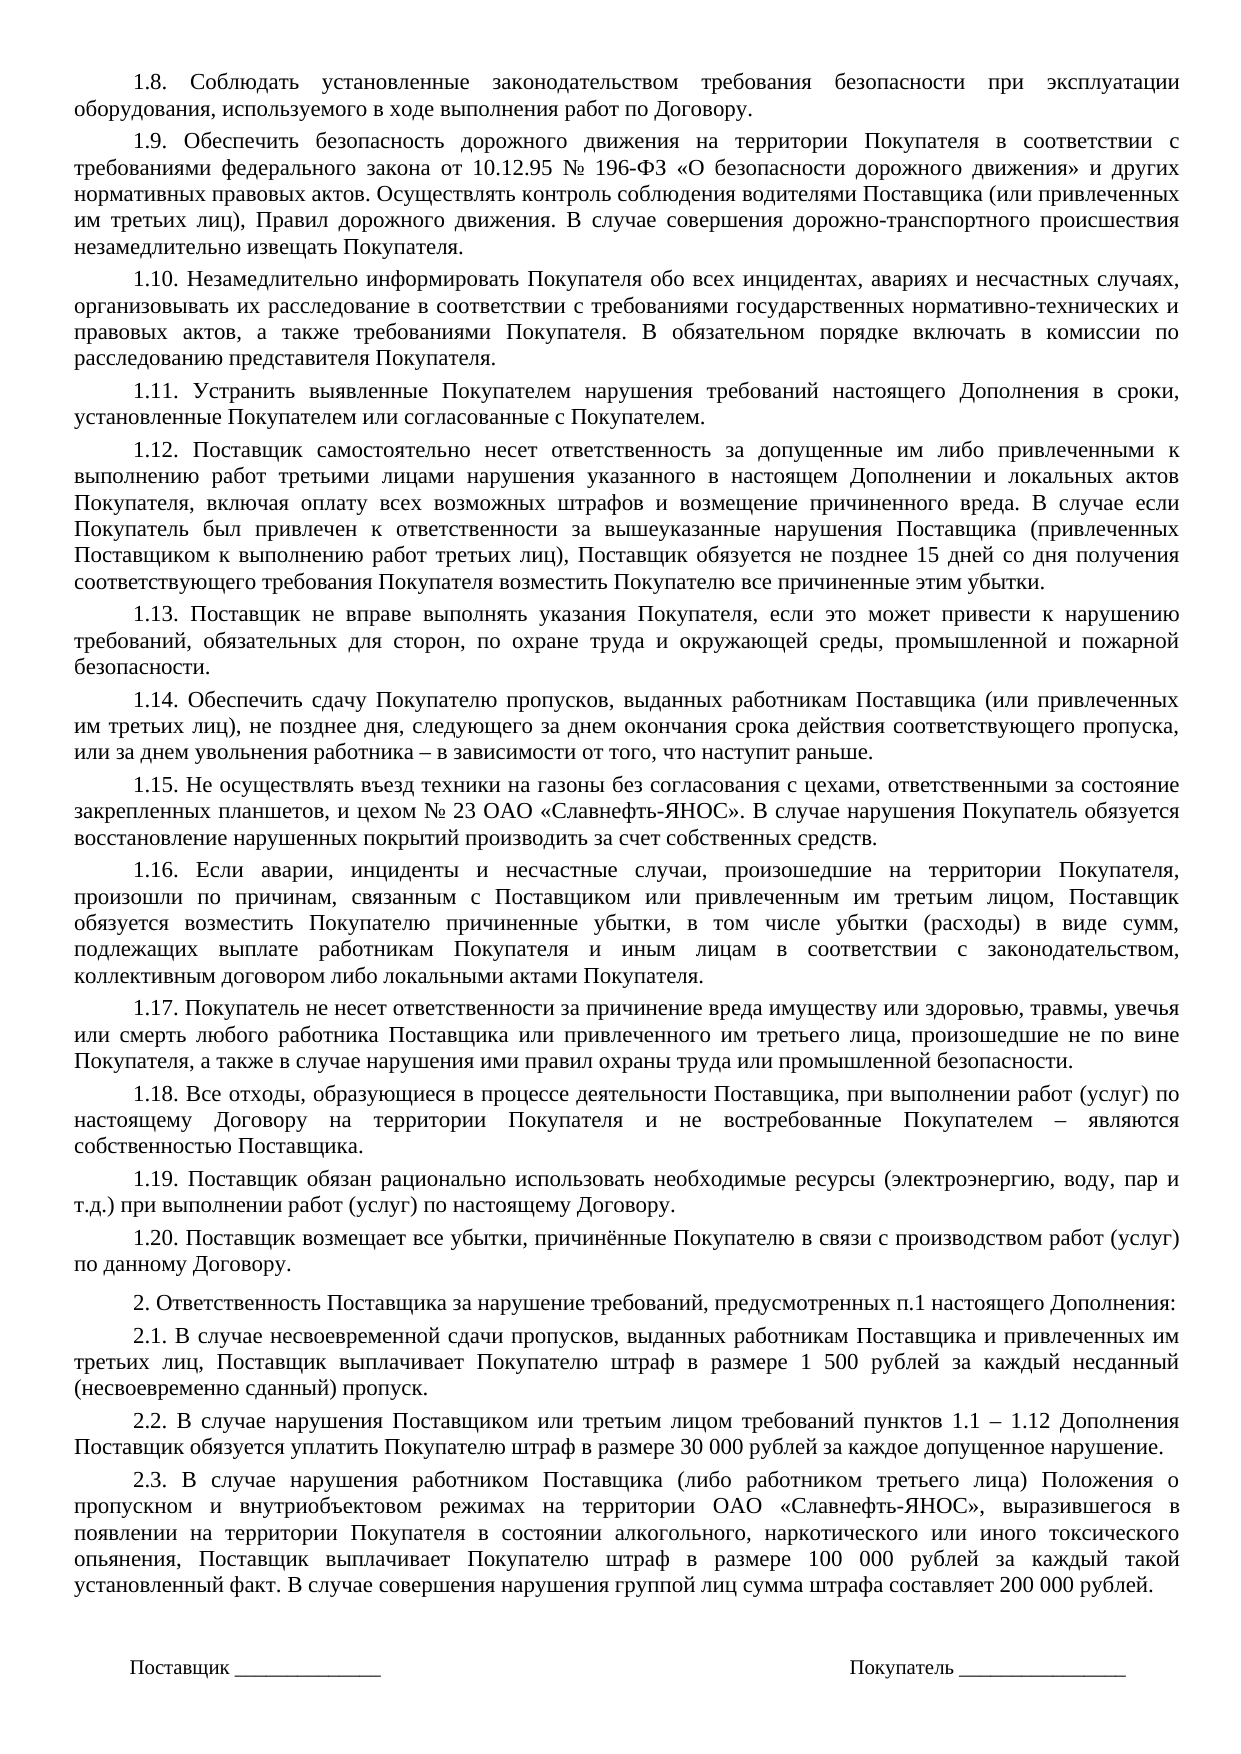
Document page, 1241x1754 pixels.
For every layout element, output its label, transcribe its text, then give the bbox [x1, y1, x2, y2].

text 2.1. В случае несвоевременной сдачи пропусков, выданных работникам Поставщика и привлеченных им третьих лиц, Поставщик выплачивает Покупателю штраф в размере 1 500 рублей за каждый несданный (несвоевременно сданный) пропуск. [74, 1322, 1181, 1401]
text 2.3. В случае нарушения работником Поставщика (либо работником третьего лица) Положения о пропускном и внутриобъектовом режимах на территории ОАО «Славнефть-ЯНОС», выразившегося в появлении на территории Покупателя в состоянии алкогольного, наркотического или иного токсического опьянения, Поставщик выплачивает Покупателю штраф в размере 100 000 рублей за каждый такой установленный факт. В случае совершения нарушения группой лиц сумма штрафа составляет 200 000 рублей. [74, 1466, 1181, 1598]
text 1.13. Поставщик не вправе выполнять указания Покупателя, если это может привести к нарушению требований, обязательных для сторон, по охране труда и окружающей среды, промышленной и пожарной безопасности. [74, 600, 1181, 679]
text 1.18. Все отходы, образующиеся в процессе деятельности Поставщика, при выполнении работ (услуг) по настоящему Договору на территории Покупателя и не востребованные Покупателем – являются собственностью Поставщика. [74, 1080, 1181, 1159]
text 1.11. Устранить выявленные Покупателем нарушения требований настоящего Дополнения в сроки, установленные Покупателем или согласованные с Покупателем. [74, 377, 1181, 430]
text 1.16. Если аварии, инциденты и несчастные случаи, произошедшие на территории Покупателя, произошли по причинам, связанным с Поставщиком или привлеченным им третьим лицом, Поставщик обязуется возместить Покупателю причиненные убытки, в том числе убытки (расходы) в виде сумм, подлежащих выплате работникам Покупателя и иным лицам в соответствии с законодательством, коллективным договором либо локальными актами Покупателя. [74, 856, 1181, 988]
text 1.10. Незамедлительно информировать Покупателя обо всех инцидентах, авариях и несчастных случаях, организовывать их расследование в соответствии с требованиями государственных нормативно-технических и правовых актов, а также требованиями Покупателя. В обязательном порядке включать в комиссии по расследованию представителя Покупателя. [74, 265, 1181, 371]
text 1.17. Покупатель не несет ответственности за причинение вреда имуществу или здоровью, травмы, увечья или смерть любого работника Поставщика или привлеченного им третьего лица, произошедшие не по вине Покупателя, а также в случае нарушения ими правил охраны труда или промышленной безопасности. [74, 994, 1181, 1073]
text 1.8. Соблюдать установленные законодательством требования безопасности при эксплуатации оборудования, используемого в ходе выполнения работ по Договору. [74, 68, 1181, 121]
text 1.14. Обеспечить сдачу Покупателю пропусков, выданных работникам Поставщика (или привлеченных им третьих лиц), не позднее дня, следующего за днем окончания срока действия соответствующего пропуска, или за днем увольнения работника – в зависимости от того, что наступит раньше. [74, 686, 1181, 765]
text 1.9. Обеспечить безопасность дорожного движения на территории Покупателя в соответствии с требованиями федерального закона от 10.12.95 № 196-ФЗ «О безопасности дорожного движения» и других нормативных правовых актов. Осуществлять контроль соблюдения водителями Поставщика (или привлеченных им третьих лиц), Правил дорожного движения. В случае совершения дорожно-транспортного происшествия незамедлительно извещать Покупателя. [74, 127, 1181, 259]
text 2.2. В случае нарушения Поставщиком или третьим лицом требований пунктов 1.1 – 1.12 Дополнения Поставщик обязуется уплатить Покупателю штраф в размере 30 000 рублей за каждое допущенное нарушение. [74, 1407, 1181, 1460]
text 1.20. Поставщик возмещает все убытки, причинённые Покупателю в связи с производством работ (услуг) по данному Договору. [74, 1224, 1181, 1277]
text 1.19. Поставщик обязан рационально использовать необходимые ресурсы (электроэнергию, воду, пар и т.д.) при выполнении работ (услуг) по настоящему Договору. [74, 1165, 1181, 1218]
text 2. Ответственность Поставщика за нарушение требований, предусмотренных п.1 настоящего Дополнения: [74, 1289, 1181, 1316]
text 1.12. Поставщик самостоятельно несет ответственность за допущенные им либо привлеченными к выполнению работ третьими лицами нарушения указанного в настоящем Дополнении и локальных актов Покупателя, включая оплату всех возможных штрафов и возмещение причиненного вреда. В случае если Покупатель был привлечен к ответственности за вышеуказанные нарушения Поставщика (привлеченных Поставщиком к выполнению работ третьих лиц), Поставщик обязуется не позднее 15 дней со дня получения соответствующего требования Покупателя возместить Покупателю все причиненные этим убытки. [74, 436, 1181, 594]
text 1.15. Не осуществлять въезд техники на газоны без согласования с цехами, ответственными за состояние закрепленных планшетов, и цехом № 23 ОАО «Славнефть-ЯНОС». В случае нарушения Покупатель обязуется восстановление нарушенных покрытий производить за счет собственных средств. [74, 771, 1181, 850]
